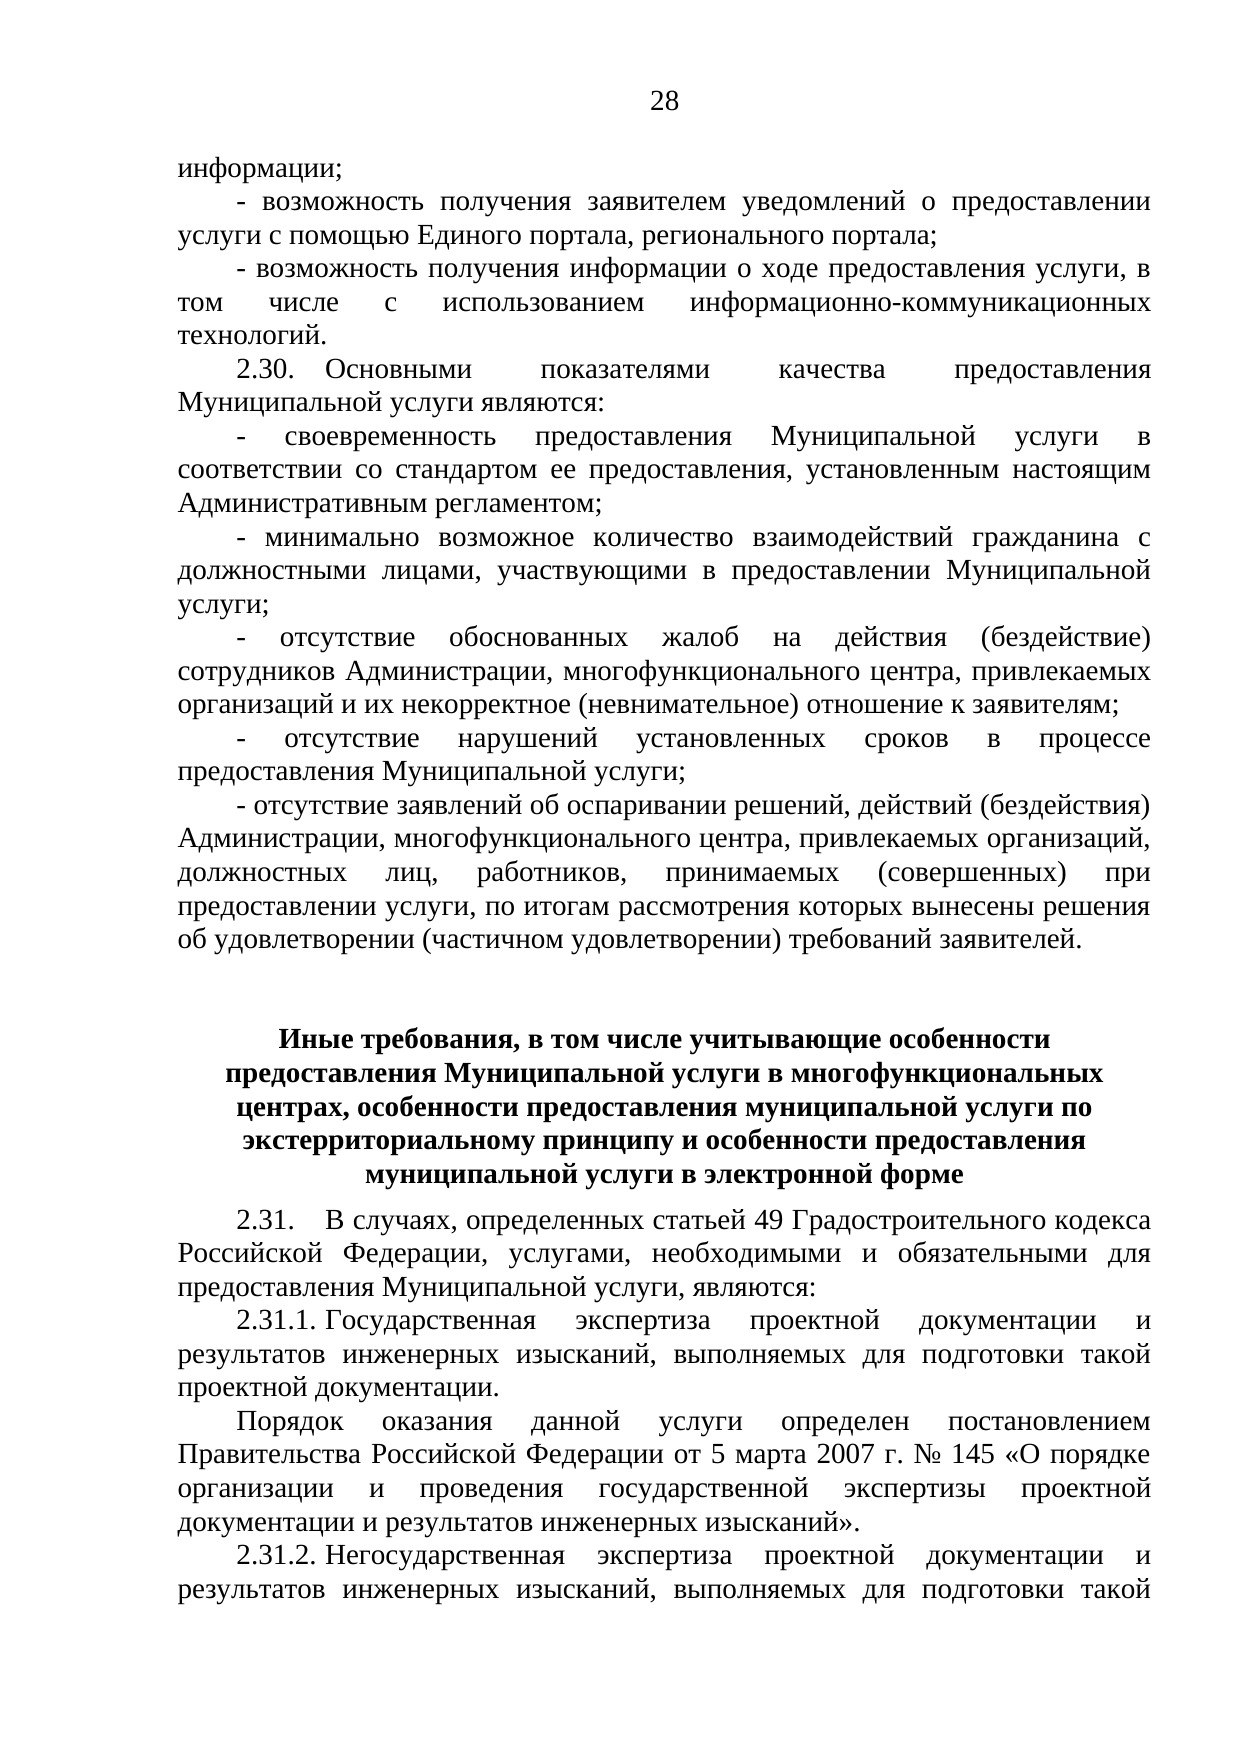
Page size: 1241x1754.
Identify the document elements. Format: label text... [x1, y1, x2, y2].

text - отсутствие заявлений об оспаривании решений, действий (бездействия) Администрации, многофункционального центра, привлекаемых организаций, должностных лиц, работников, принимаемых (совершенных) при предоставлении услуги, по итогам рассмотрения которых вынесены решения об удовлетворении (частичном удовлетворении) требований заявителей. [177, 787, 1152, 955]
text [177, 1537, 1152, 1604]
subtitle Иные требования, в том числе учитывающие особенности предоставления Муниципальной услуги в многофункциональных центрах, особенности предоставления муниципальной услуги по экстерриториальному принципу и особенности предоставления муниципальной услуги в электронной форме [177, 1022, 1152, 1189]
text Порядок оказания данной услуги определен постановлением Правительства Российской Федерации от 5 марта 2007 г. № 145 «О порядке организации и проведения государственной экспертизы проектной документации и результатов инженерных изысканий». [177, 1403, 1152, 1537]
text - возможность получения информации о ходе предоставления услуги, в том числе с использованием информационно-коммуникационных технологий. [177, 250, 1152, 351]
text 2.31.1. Государственная экспертиза проектной документации и результатов инженерных изысканий, выполняемых для подготовки такой проектной документации. [177, 1302, 1152, 1403]
text 2.31. В случаях, определенных статьей 49 Градостроительного кодекса Российской Федерации, услугами, необходимыми и обязательными для предоставления Муниципальной услуги, являются: [177, 1202, 1152, 1302]
text - отсутствие обоснованных жалоб на действия (бездействие) сотрудников Администрации, многофункционального центра, привлекаемых организаций и их некорректное (невнимательное) отношение к заявителям; [177, 619, 1152, 720]
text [177, 150, 1152, 183]
text 2.30. Основными показателями качества предоставления Муниципальной услуги являются: [177, 351, 1152, 418]
text - своевременность предоставления Муниципальной услуги в соответствии со стандартом ее предоставления, установленным настоящим Административным регламентом; [177, 418, 1152, 519]
text - возможность получения заявителем уведомлений о предоставлении услуги с помощью Единого портала, регионального портала; [177, 183, 1152, 250]
text - отсутствие нарушений установленных сроков в процессе предоставления Муниципальной услуги; [177, 720, 1152, 787]
text - минимально возможное количество взаимодействий гражданина с должностными лицами, участвующими в предоставлении Муниципальной услуги; [177, 519, 1152, 619]
